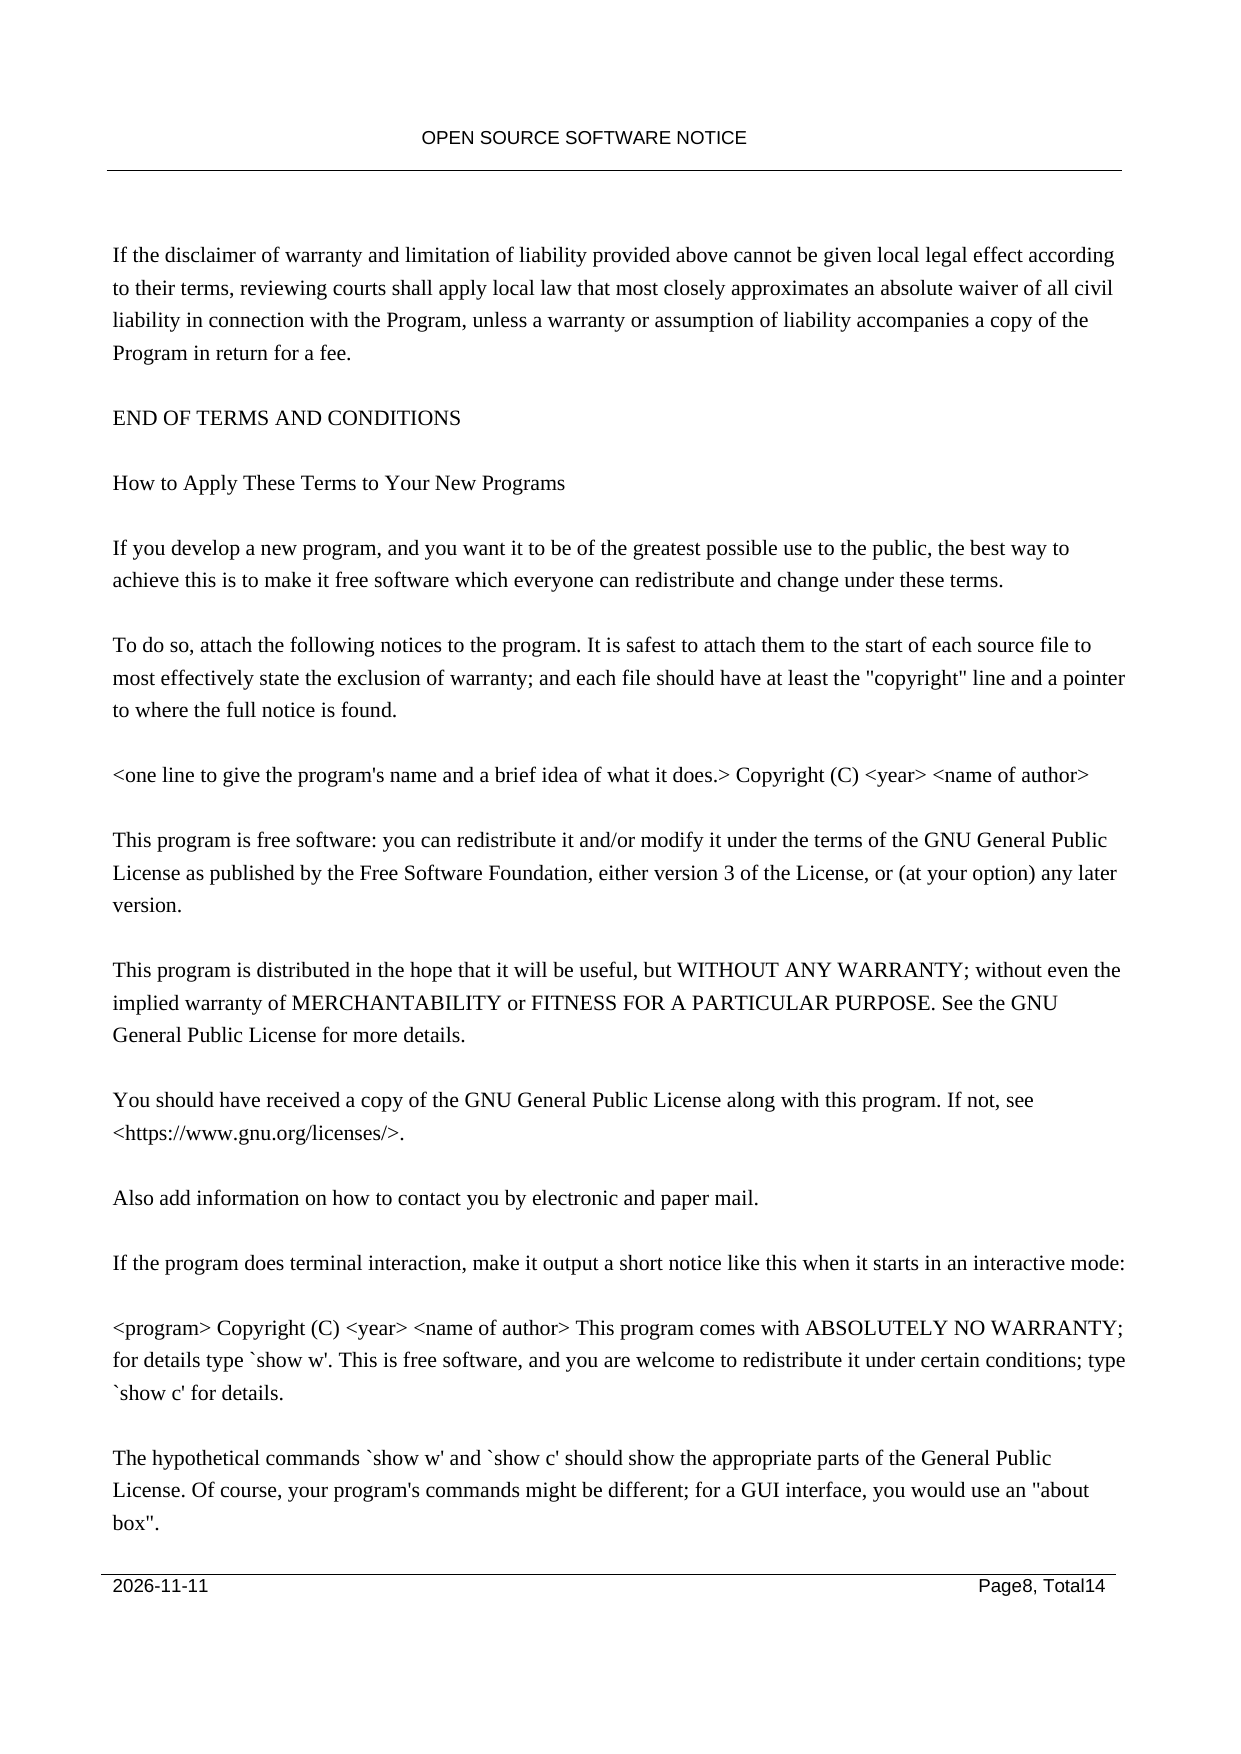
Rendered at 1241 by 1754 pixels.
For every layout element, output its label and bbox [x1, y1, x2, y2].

text [112, 206, 1128, 1539]
